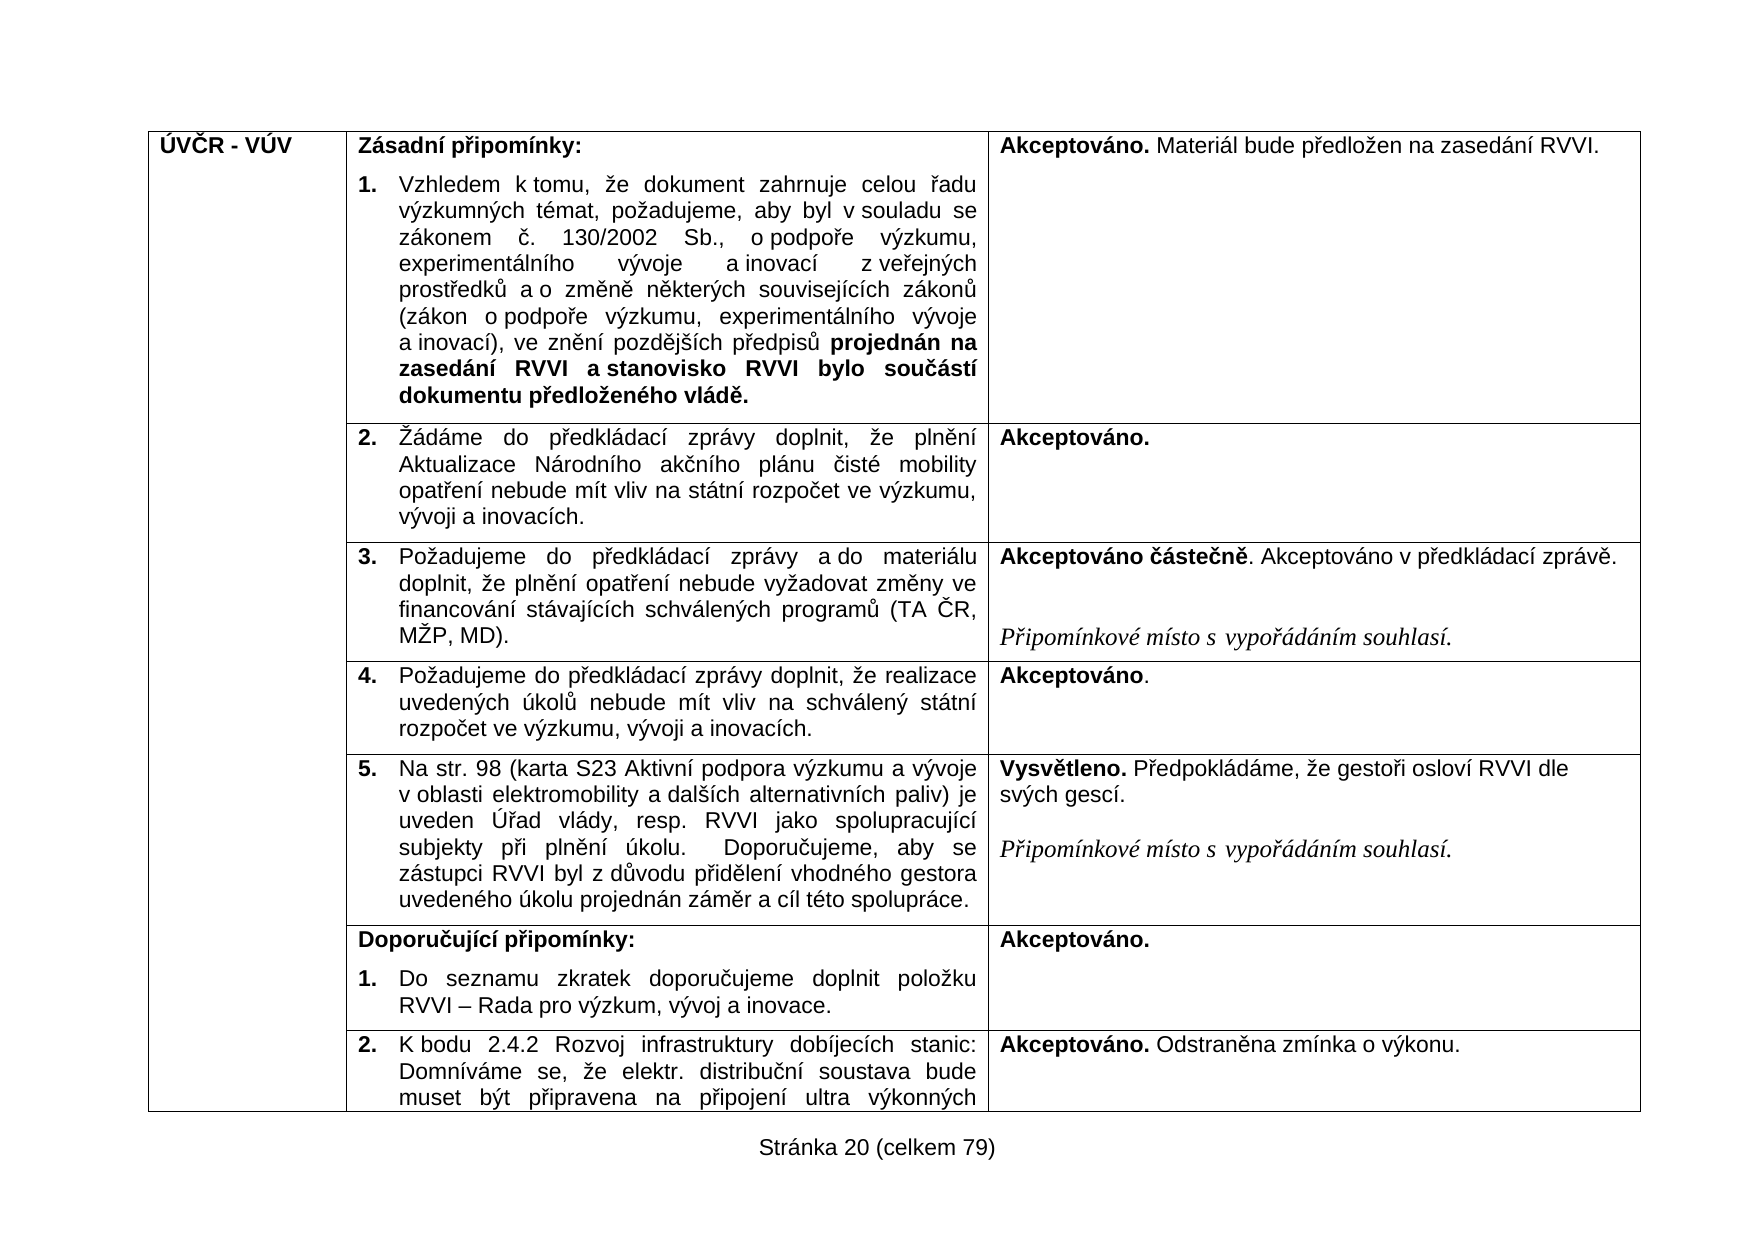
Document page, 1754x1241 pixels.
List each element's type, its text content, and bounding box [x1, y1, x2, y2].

table_cell Akceptováno. [989, 662, 1640, 754]
table_cell Zásadní připomínky: Vzhledem k tomu, že dokument zahrnuje celou řadu výzkumných témat, požadujeme, aby byl v souladu se zákonem č. 130/2002 Sb., o podpoře výzkumu, experimentálního vývoje a inovací z veřejných prostředků a o změně některých souvisejících zákonů (zákon o podpoře výzkumu, experimentálního vývoje a inovací), ve znění pozdějších předpisů projednán na zasedání RVVI a stanovisko RVVI bylo součástí dokumentu předloženého vládě. [347, 132, 988, 423]
table_cell Vysvětleno. Předpokládáme, že gestoři osloví RVVI dle svých gescí. Připomínkové místo s vypořádáním souhlasí. [989, 755, 1640, 925]
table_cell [989, 1031, 1640, 1111]
table_cell Akceptováno. [989, 926, 1640, 1030]
table_cell Akceptováno. [989, 424, 1640, 542]
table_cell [347, 1031, 988, 1111]
table_cell Požadujeme do předkládací zprávy a do materiálu doplnit, že plnění opatření nebude vyžadovat změny ve financování stávajících schválených programů (TA ČR, MŽP, MD). [347, 543, 988, 661]
table_cell Požadujeme do předkládací zprávy doplnit, že realizace uvedených úkolů nebude mít vliv na schválený státní rozpočet ve výzkumu, vývoji a inovacích. [347, 662, 988, 754]
table_cell Na str. 98 (karta S23 Aktivní podpora výzkumu a vývoje v oblasti elektromobility a dalších alternativních paliv) je uveden Úřad vlády, resp. RVVI jako spolupracující subjekty při plnění úkolu. Doporučujeme, aby se zástupci RVVI byl z důvodu přidělení vhodného gestora uvedeného úkolu projednán záměr a cíl této spolupráce. [347, 755, 988, 925]
table_cell ÚVČR - VÚV [149, 132, 346, 1111]
table_cell Akceptováno částečně. Akceptováno v předkládací zprávě. Připomínkové místo s vypořádáním souhlasí. [989, 543, 1640, 661]
table_cell Žádáme do předkládací zprávy doplnit, že plnění Aktualizace Národního akčního plánu čisté mobility opatření nebude mít vliv na státní rozpočet ve výzkumu, vývoji a inovacích. [347, 424, 988, 542]
table_cell Akceptováno. Materiál bude předložen na zasedání RVVI. [989, 132, 1640, 423]
table_cell Doporučující připomínky: Do seznamu zkratek doporučujeme doplnit položku RVVI – Rada pro výzkum, vývoj a inovace. [347, 926, 988, 1030]
